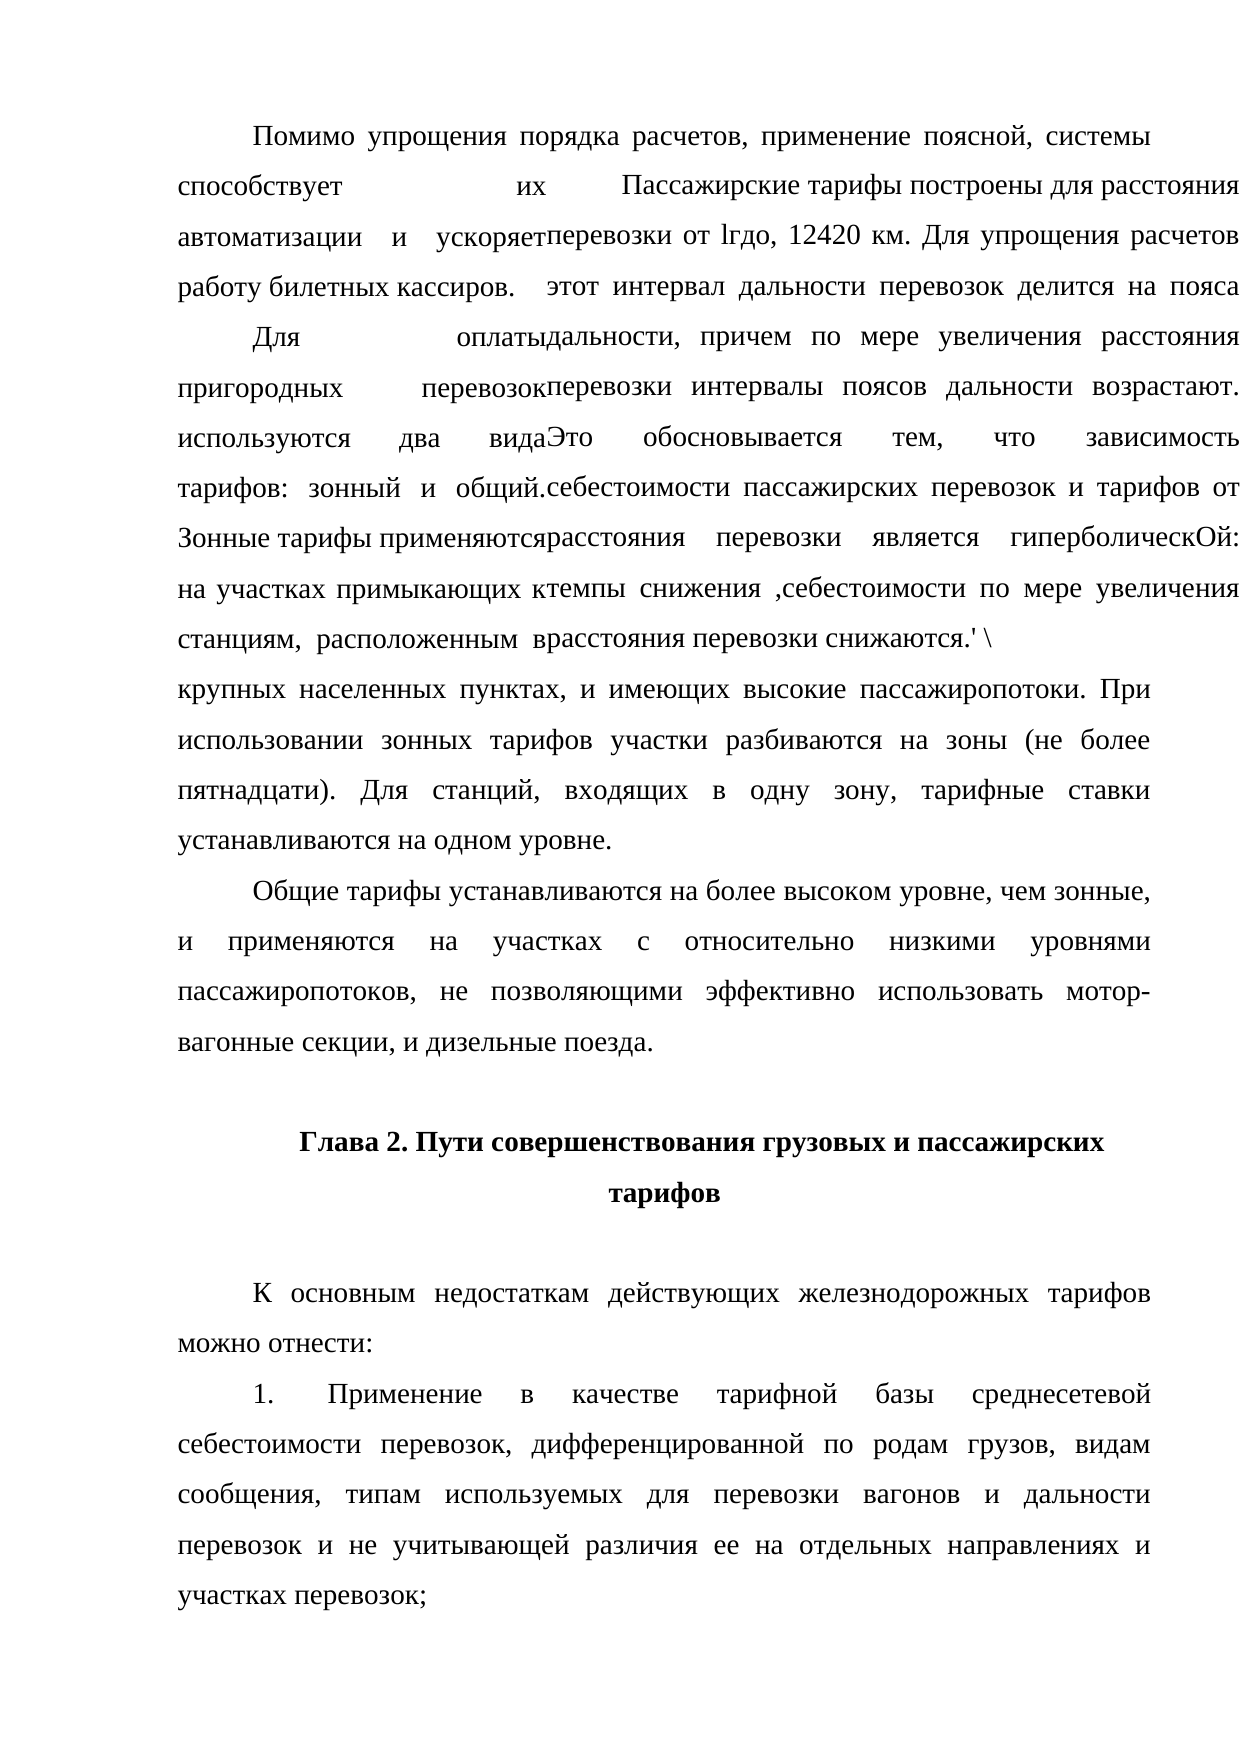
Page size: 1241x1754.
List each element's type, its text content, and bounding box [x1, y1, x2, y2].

text Помимо упрощения порядка расчетов, применение поясной, системы способствует их автоматизации и ускоряет работу билетных кассиров. [177, 118, 1152, 303]
text Пассажирские тарифы построены для расстояния перевозки от lгдо, . Для упрощения расчетов этот интервал дальности перевозок делится на пояса дальности, причем по мере увеличения расстояния перевозки интервалы поясов дальности возрастают. Это обосновывается тем, что зависимость себестоимости пассажирских перевозок и тарифов от расстояния перевозки является гиперболическОй: темпы снижения ,себестоимости по мере увеличения расстояния перевозки снижаются.' \ [546, 167, 1240, 653]
text Общие тарифы устанавливаются на более высоком уровне, чем зонные, и применяются на участках с относительно низкими уровнями пассажиропотоков, не позволяющими эффективно использовать мотор-вагонные секции, и дизельные поезда. [177, 873, 1152, 1057]
text Глава 2. Пути совершенствования грузовых и пассажирских тарифов [177, 1124, 1152, 1208]
text К основным недостаткам действующих железнодорожных тарифов можно отнести: [177, 1275, 1152, 1359]
list Применение в качестве тарифной базы среднесетевой себестоимости перевозок, дифференцированной по родам грузов, видам сообщения, типам используемых для перевозки вагонов и дальности перевозок и не учитывающей различия ее на отдельных направлениях и участках перевозок; [177, 1376, 1152, 1611]
text Для оплаты пригородных перевозок используются два вида тарифов: зонный и общий. Зонные тарифы применяются на участках примыкающих к станциям, расположенным в крупных населенных пунктах, и имеющих высокие пассажиропотоки. При использовании зонных тарифов участки разбиваются на зоны (не более пятнадцати). Для станций, входящих в одну зону, тарифные ставки устанавливаются на одном уровне. [177, 319, 1152, 856]
